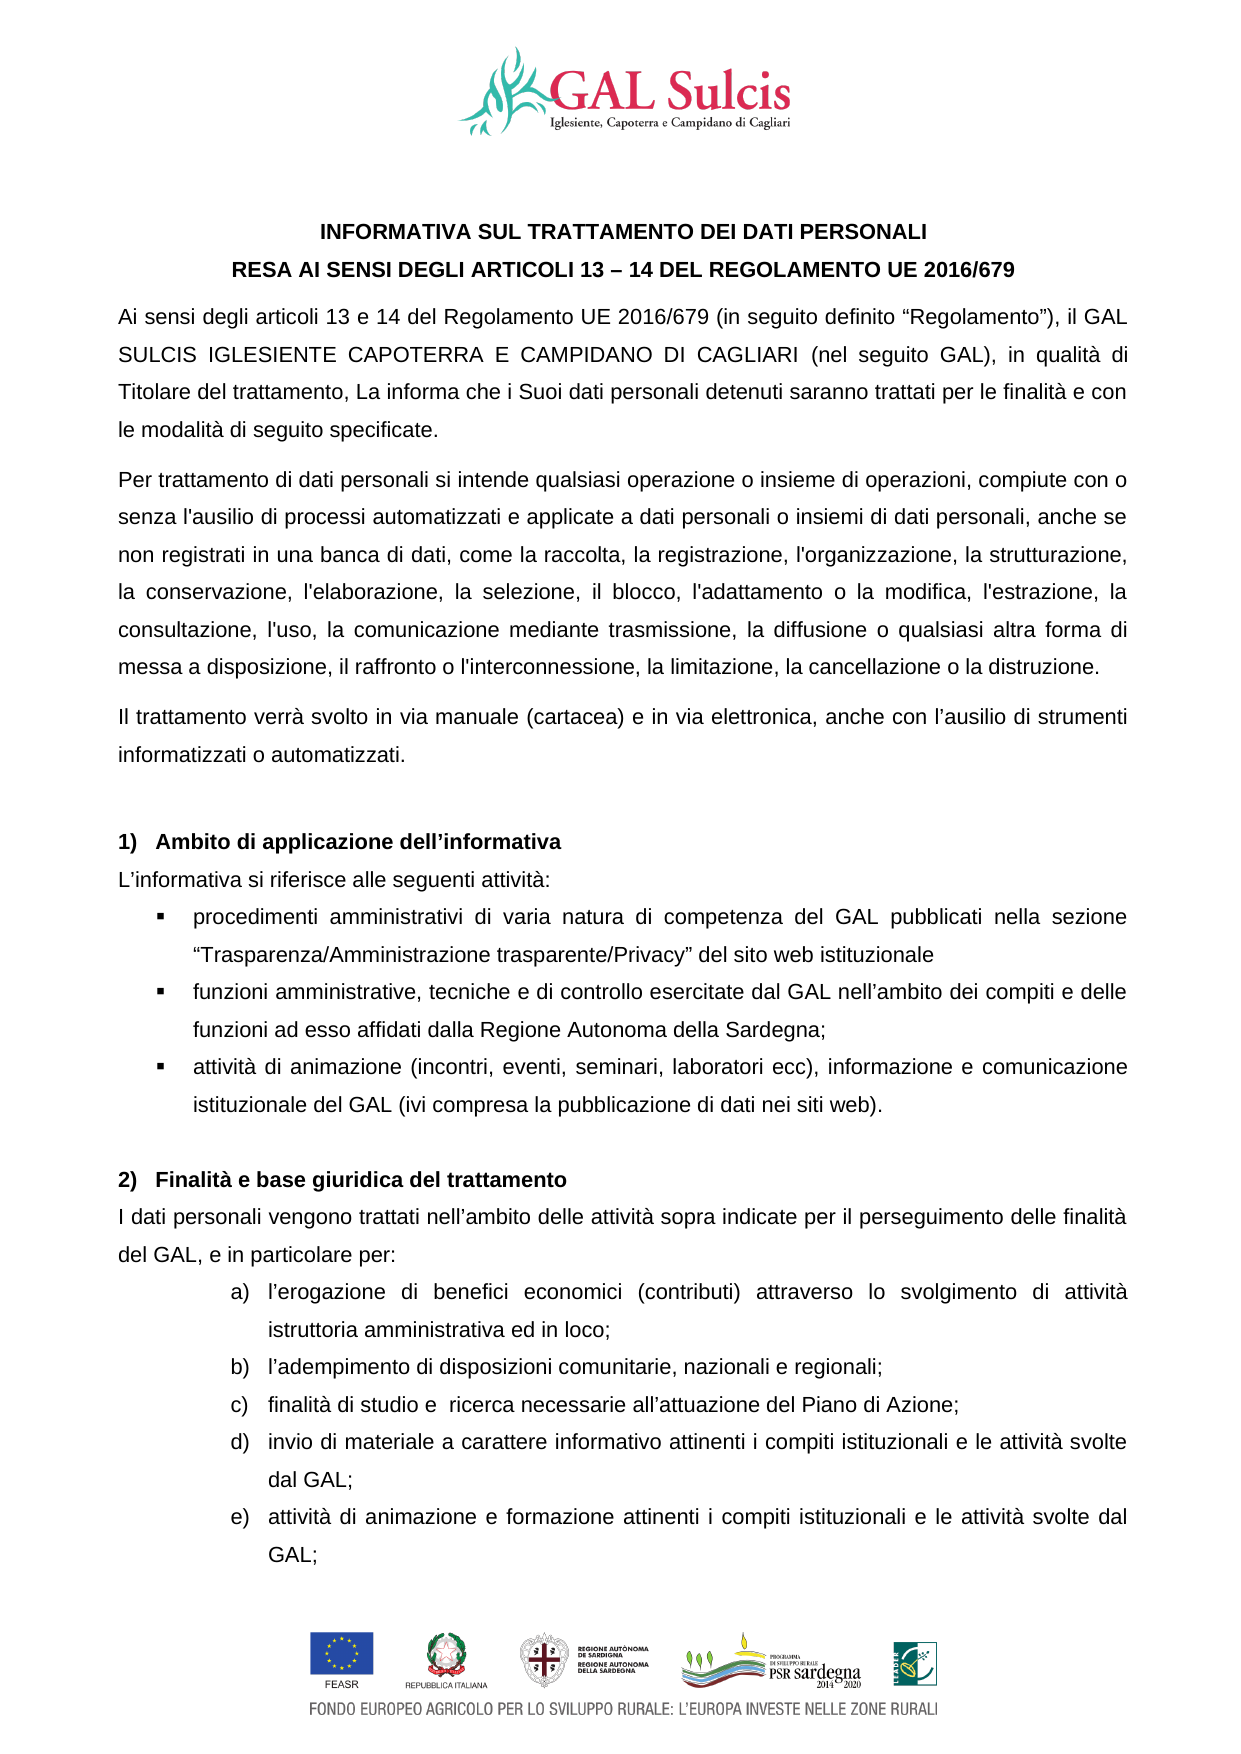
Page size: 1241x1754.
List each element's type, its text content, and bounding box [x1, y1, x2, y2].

picture [457, 46, 790, 136]
text INFORMATIVA SUL TRATTAMENTO DEI DATI PERSONALI [118, 219, 1129, 244]
text Il trattamento verrà svolto in via manuale (cartacea) e in via elettronica, anche con l’ausilio di strumenti informatizzati o automatizzati. [118, 694, 1129, 769]
text RESA AI SENSI DEGLI ARTICOLI 13 – 14 DEL REGOLAMENTO UE 2016/679 [118, 257, 1129, 282]
list I dati personali vengono trattati nell’ambito delle attività sopra indicate per il perseguimento delle finalità del GAL, e in particolare per: [118, 1194, 1129, 1269]
text Ai sensi degli articoli 13 e 14 del Regolamento UE 2016/679 (in seguito definito “Regolamento”), il GAL SULCIS IGLESIENTE CAPOTERRA E CAMPIDANO DI CAGLIARI (nel seguito GAL), in qualità di Titolare del trattamento, La informa che i Suoi dati personali detenuti saranno trattati per le finalità e con le modalità di seguito specificate. [118, 294, 1129, 444]
list l’adempimento di disposizioni comunitarie, nazionali e regionali; [230, 1344, 1129, 1382]
list finalità di studio e ricerca necessarie all’attuazione del Piano di Azione; [230, 1382, 1129, 1419]
text Per trattamento di dati personali si intende qualsiasi operazione o insieme di operazioni, compiute con o senza l'ausilio di processi automatizzati e applicate a dati personali o insiemi di dati personali, anche se non registrati in una banca di dati, come la raccolta, la registrazione, l'organizzazione, la strutturazione, la conservazione, l'elaborazione, la selezione, il blocco, l'adattamento o la modifica, l'estrazione, la consultazione, l'uso, la comunicazione mediante trasmissione, la diffusione o qualsiasi altra forma di messa a disposizione, il raffronto o l'interconnessione, la limitazione, la cancellazione o la distruzione. [118, 457, 1129, 682]
list funzioni amministrative, tecniche e di controllo esercitate dal GAL nell’ambito dei compiti e delle funzioni ad esso affidati dalla Regione Autonoma della Sardegna; [155, 969, 1129, 1044]
list Ambito di applicazione dell’informativa [118, 819, 1129, 857]
list l’erogazione di benefici economici (contributi) attraverso lo svolgimento di attività istruttoria amministrativa ed in loco; [230, 1269, 1129, 1344]
list procedimenti amministrativi di varia natura di competenza del GAL pubblicati nella sezione “Trasparenza/Amministrazione trasparente/Privacy” del sito web istituzionale [155, 894, 1129, 969]
list attività di animazione e formazione attinenti i compiti istituzionali e le attività svolte dal GAL; [230, 1494, 1129, 1569]
list invio di materiale a carattere informativo attinenti i compiti istituzionali e le attività svolte dal GAL; [230, 1419, 1129, 1494]
list Finalità e base giuridica del trattamento [118, 1157, 1129, 1194]
picture [310, 1632, 937, 1715]
list attività di animazione (incontri, eventi, seminari, laboratori ecc), informazione e comunicazione istituzionale del GAL (ivi compresa la pubblicazione di dati nei siti web). [155, 1044, 1129, 1119]
list L’informativa si riferisce alle seguenti attività: [118, 857, 1129, 894]
